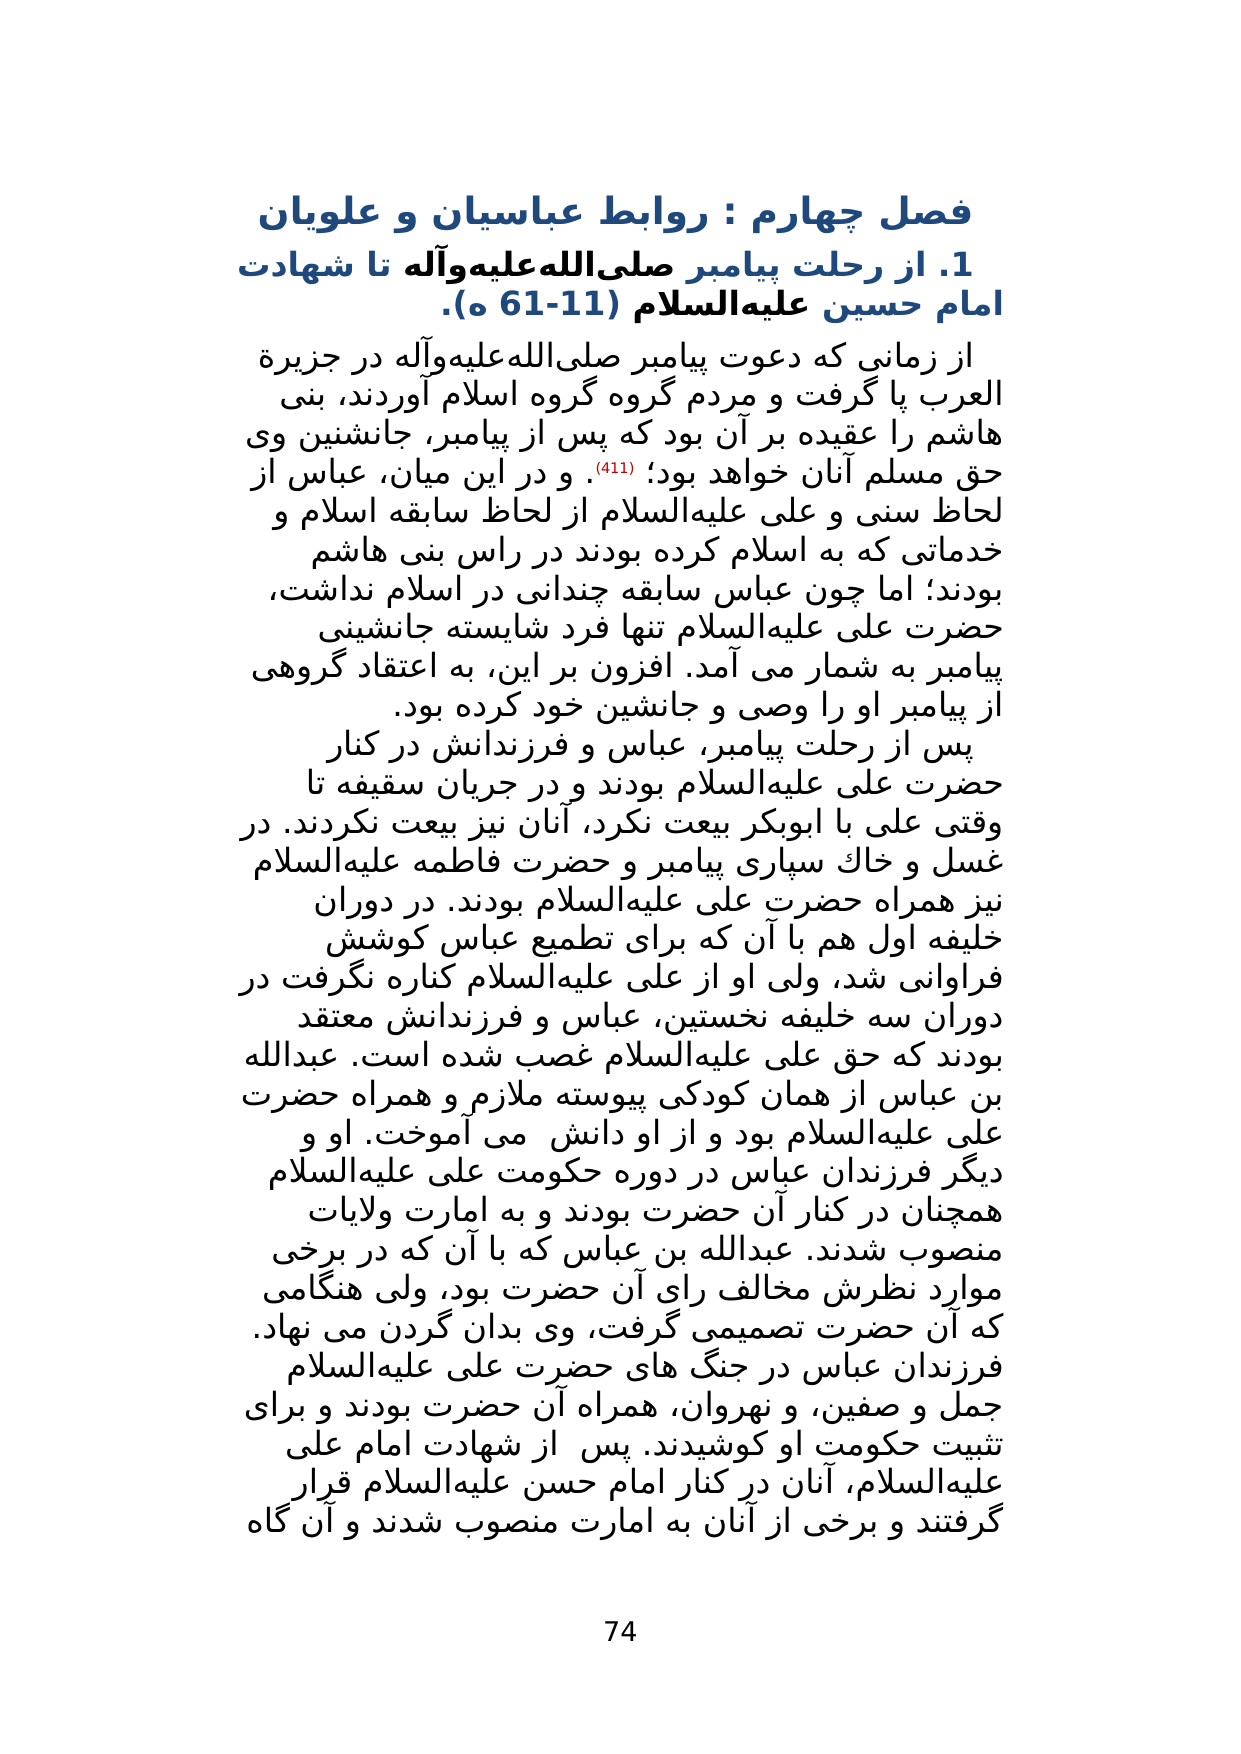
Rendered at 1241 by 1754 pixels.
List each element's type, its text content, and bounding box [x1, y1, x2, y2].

subtitle 1. از رحلت پيامبر صلى‌الله‌عليه‌وآله‌ تا شهادت امام حسين عليه‌السلام (11-61 ه). [236, 246, 1004, 323]
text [236, 724, 1004, 1541]
subtitle فصل چهارم : روابط عباسيان و علويان [236, 190, 1004, 233]
text از زمانى كه دعوت پيامبر صلى‌الله‌عليه‌وآله‌ در جزيرة العرب پا گرفت و مردم گروه گروه اسلام آوردند، بنى هاشم را عقيده بر آن بود كه پس از پيامبر، جانشنين وى حق مسلم آنان خواهد بود؛ (411). و در اين ميان، عباس از لحاظ سنى و على عليه‌السلام از لحاظ سابقه اسلام و خدماتى كه به اسلام كرده بودند در راس بنى هاشم بودند؛ اما چون عباس سابقه چندانى در اسلام نداشت، حضرت على عليه‌السلام تنها فرد شايسته جانشينى پيامبر به شمار مى آمد. افزون بر اين، به اعتقاد گروهى از پيامبر او را وصى و جانشين خود كرده بود. [236, 336, 1004, 724]
